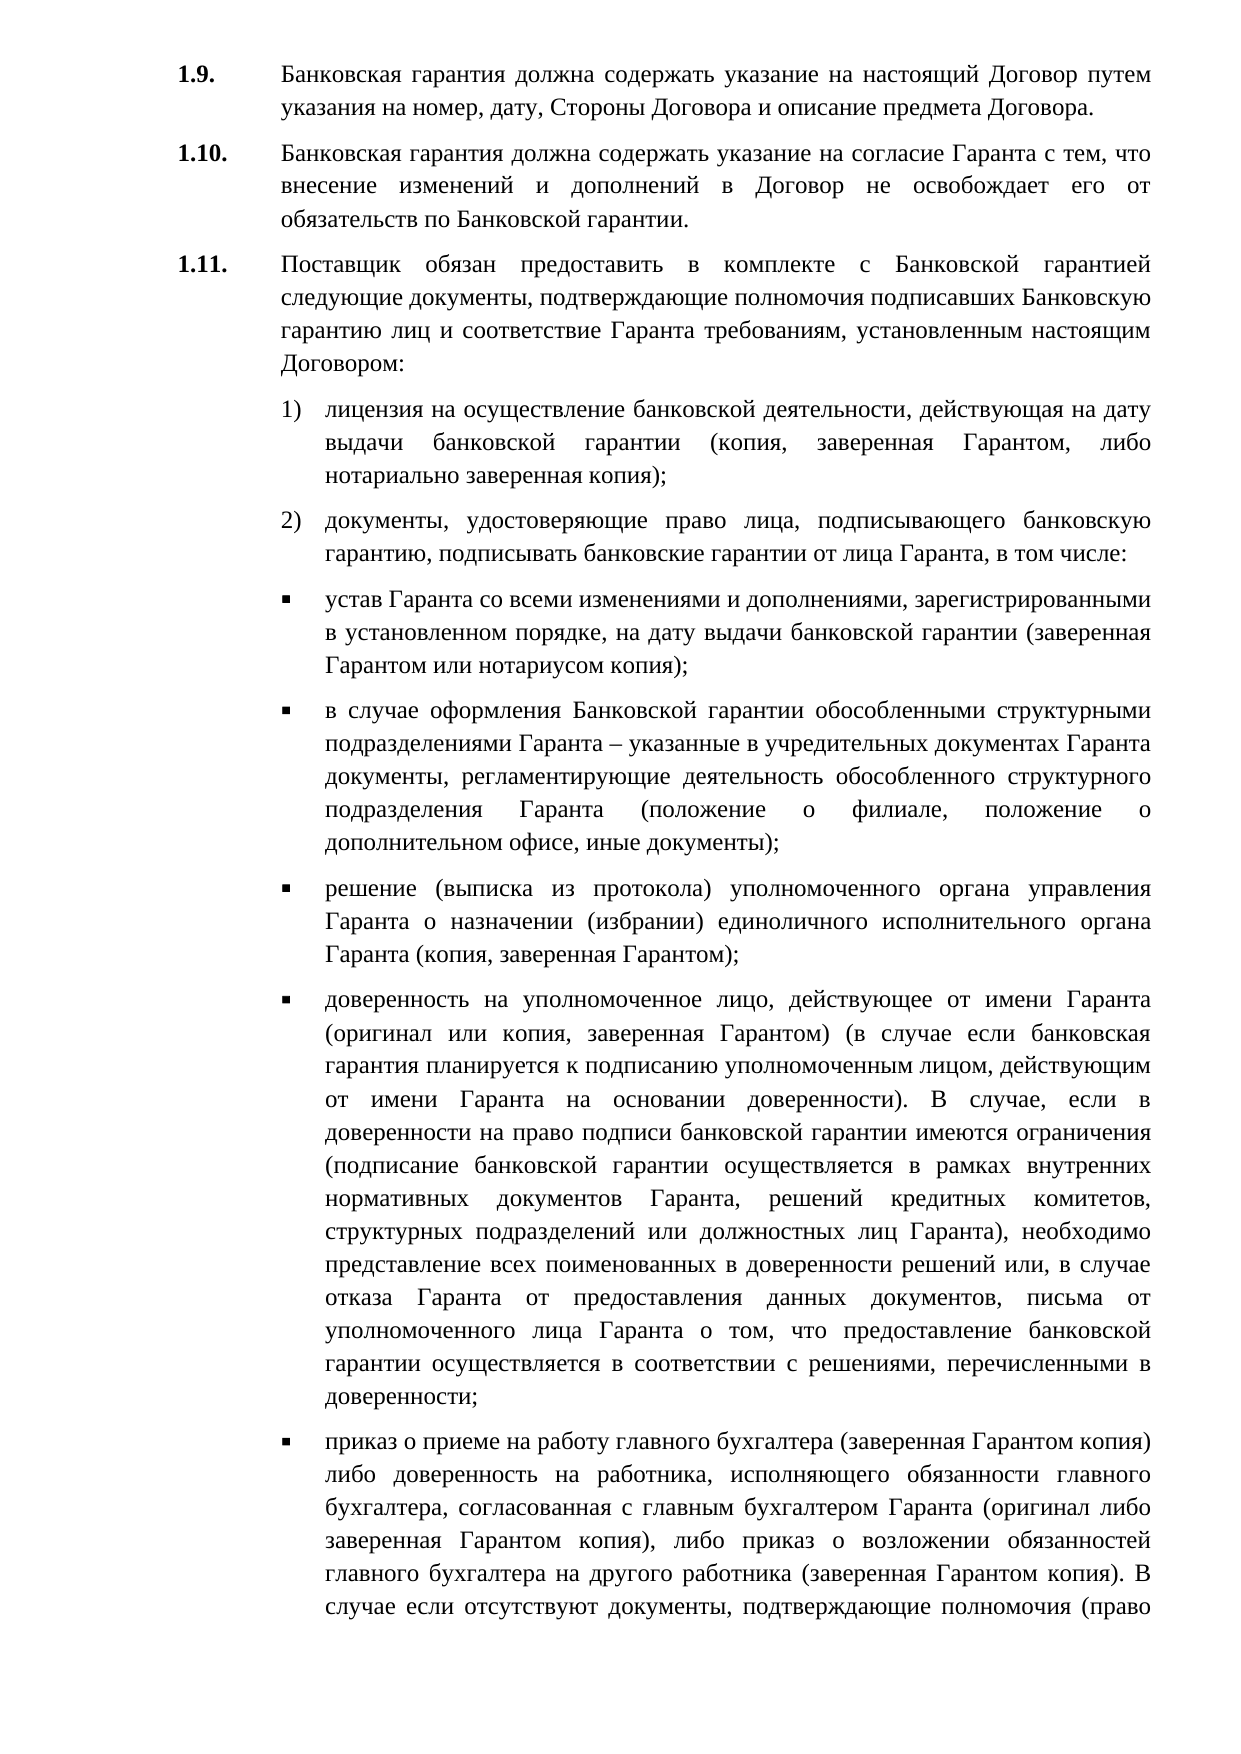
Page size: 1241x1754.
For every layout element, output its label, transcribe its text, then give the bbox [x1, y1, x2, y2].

list документы, удостоверяющие право лица, подписывающего банковскую гарантию, подписывать банковские гарантии от лица Гаранта, в том числе: [281, 505, 1152, 567]
list Банковская гарантия должна содержать указание на согласие Гаранта с тем, что внесение изменений и дополнений в Договор не освобождает его от обязательств по Банковской гарантии. [177, 138, 1152, 232]
list лицензия на осуществление банковской деятельности, действующая на дату выдачи банковской гарантии (копия, заверенная Гарантом, либо нотариально заверенная копия); [281, 394, 1152, 488]
list доверенность на уполномоченное лицо, действующее от имени Гаранта (оригинал или копия, заверенная Гарантом) (в случае если банковская гарантия планируется к подписанию уполномоченным лицом, действующим от имени Гаранта на основании доверенности). В случае, если в доверенности на право подписи банковской гарантии имеются ограничения (подписание банковской гарантии осуществляется в рамках внутренних нормативных документов Гаранта, решений кредитных комитетов, структурных подразделений или должностных лиц Гаранта), необходимо представление всех поименованных в доверенности решений или, в случае отказа Гаранта от предоставления данных документов, письма от уполномоченного лица Гаранта о том, что предоставление банковской гарантии осуществляется в соответствии с решениями, перечисленными в доверенности; [281, 984, 1152, 1409]
list Банковская гарантия должна содержать указание на настоящий Договор путем указания на номер, дату, Стороны Договора и описание предмета Договора. [177, 59, 1152, 121]
list в случае оформления Банковской гарантии обособленными структурными подразделениями Гаранта – указанные в учредительных документах Гаранта документы, регламентирующие деятельность обособленного структурного подразделения Гаранта (положение о филиале, положение о дополнительном офисе, иные документы); [281, 695, 1152, 856]
list устав Гаранта со всеми изменениями и дополнениями, зарегистрированными в установленном порядке, на дату выдачи банковской гарантии (заверенная Гарантом или нотариусом копия); [281, 584, 1152, 679]
list решение (выписка из протокола) уполномоченного органа управления Гаранта о назначении (избрании) единоличного исполнительного органа Гаранта (копия, заверенная Гарантом); [281, 873, 1152, 968]
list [281, 1426, 1152, 1620]
list Поставщик обязан предоставить в комплекте с Банковской гарантией следующие документы, подтверждающие полномочия подписавших Банковскую гарантию лиц и соответствие Гаранта требованиям, установленным настоящим Договором: [177, 249, 1152, 377]
